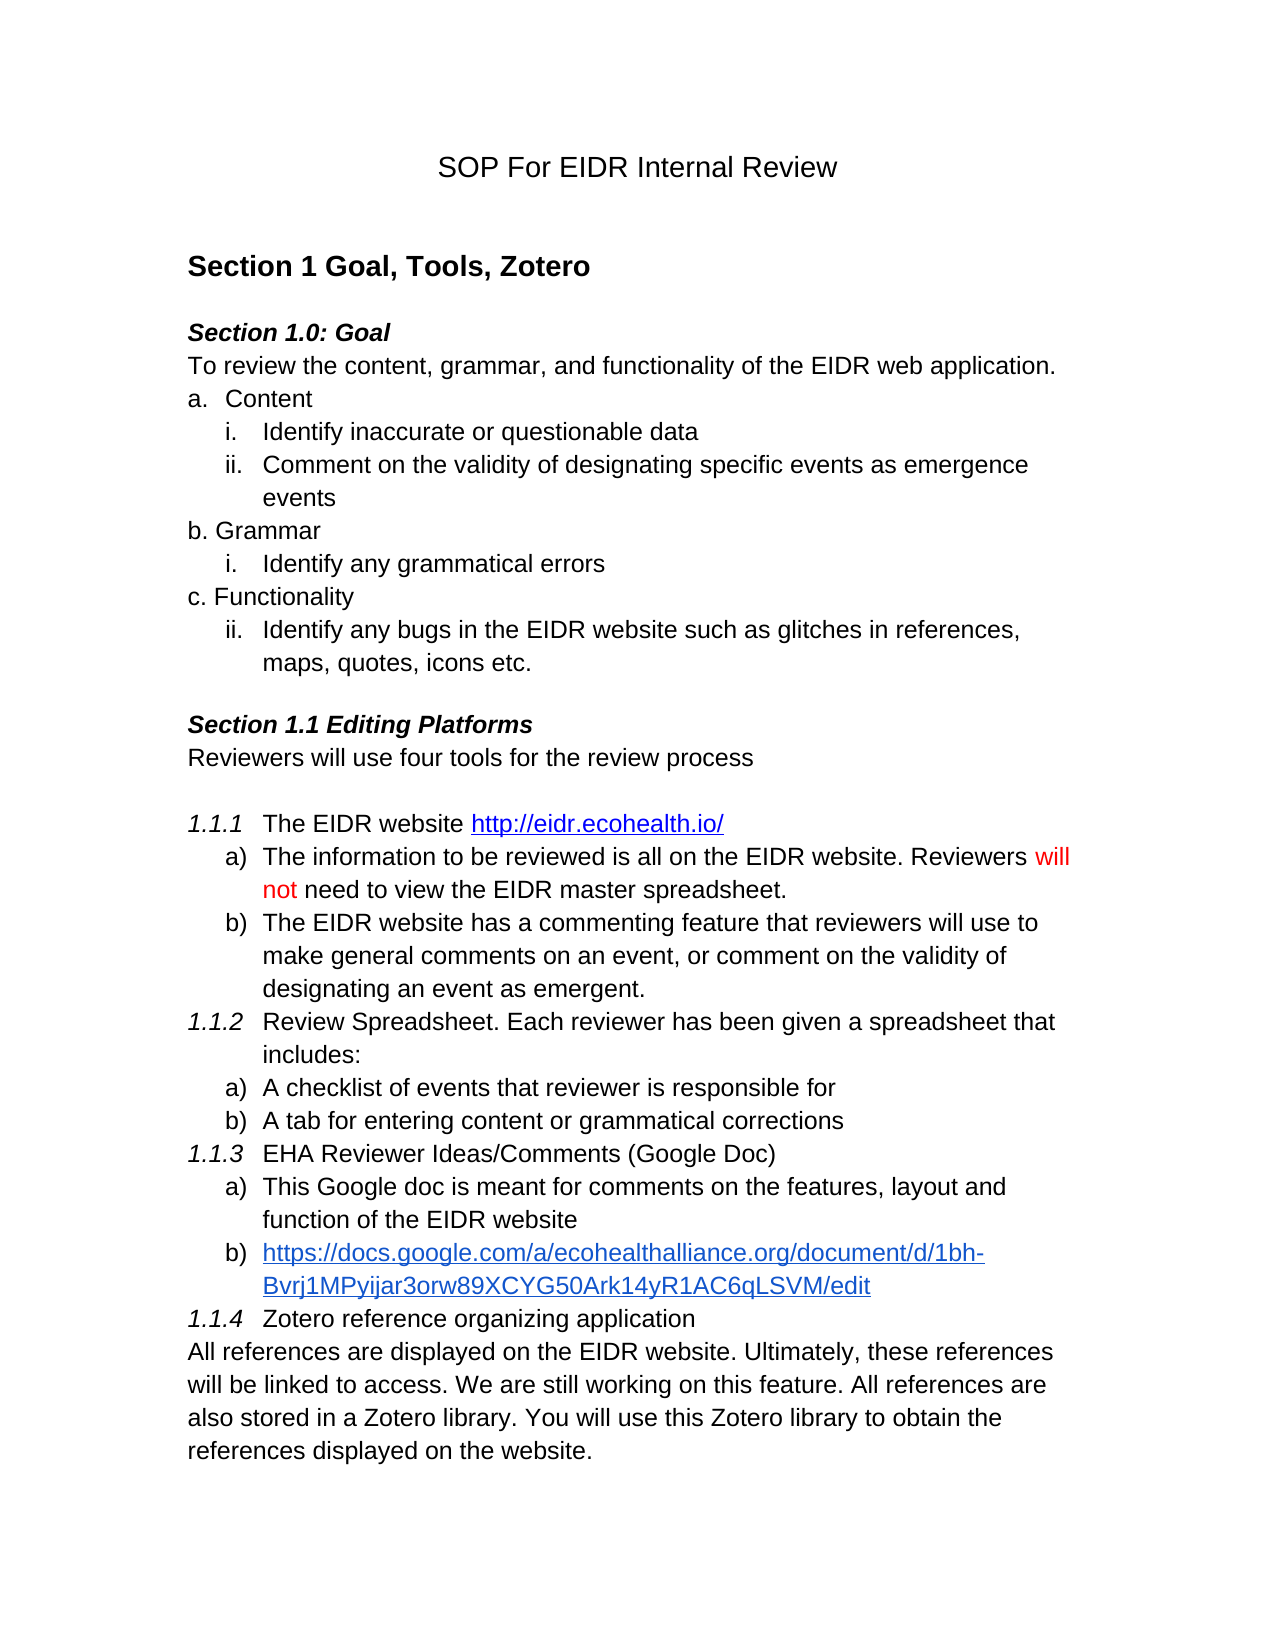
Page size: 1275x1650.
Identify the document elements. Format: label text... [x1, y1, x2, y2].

list Comment on the validity of designating specific events as emergence events [225, 450, 1087, 512]
list Identify any bugs in the EIDR website such as glitches in references, maps, quotes, icons etc. [225, 615, 1087, 677]
text Section 1.1 Editing Platforms [187, 710, 1087, 738]
list https://docs.google.com/a/ecohealthalliance.org/document/d/1bh-Bvrj1MPyijar3orw89XCYG50Ark14yR1AC6qLSVM/edit [225, 1238, 1087, 1300]
list A checklist of events that reviewer is responsible for [225, 1073, 1087, 1102]
list The EIDR website has a commenting feature that reviewers will use to make general comments on an event, or comment on the validity of designating an event as emergent. [225, 908, 1087, 1003]
list Identify inaccurate or questionable data [225, 417, 1087, 446]
text Reviewers will use four tools for the review process [187, 743, 1087, 771]
list Content [187, 384, 1087, 412]
text b. Grammar [187, 516, 1087, 544]
list The information to be reviewed is all on the EIDR website. Reviewers will not need to view the EIDR master spreadsheet. [225, 842, 1087, 903]
list The EIDR website http://eidr.ecohealth.io/ [187, 809, 1087, 837]
list This Google doc is meant for comments on the features, layout and function of the EIDR website [225, 1172, 1087, 1234]
list Review Spreadsheet. Each reviewer has been given a spreadsheet that includes: [187, 1007, 1087, 1069]
list A tab for entering content or grammatical corrections [225, 1106, 1087, 1135]
text c. Functionality [187, 582, 1087, 611]
list Identify any grammatical errors [225, 549, 1087, 578]
text To review the content, grammar, and functionality of the EIDR web application. [187, 351, 1087, 379]
text SOP For EIDR Internal Review [187, 150, 1087, 183]
list EHA Reviewer Ideas/Comments (Google Doc) [187, 1139, 1087, 1168]
text Section 1 Goal, Tools, Zotero [187, 249, 1087, 282]
text All references are displayed on the EIDR website. Ultimately, these references will be linked to access. We are still working on this feature. All references are also stored in a Zotero library. You will use this Zotero library to obtain the references displayed on the website. [187, 1337, 1087, 1465]
list Zotero reference organizing application [187, 1304, 1087, 1333]
text Section 1.0: Goal [187, 318, 1087, 346]
